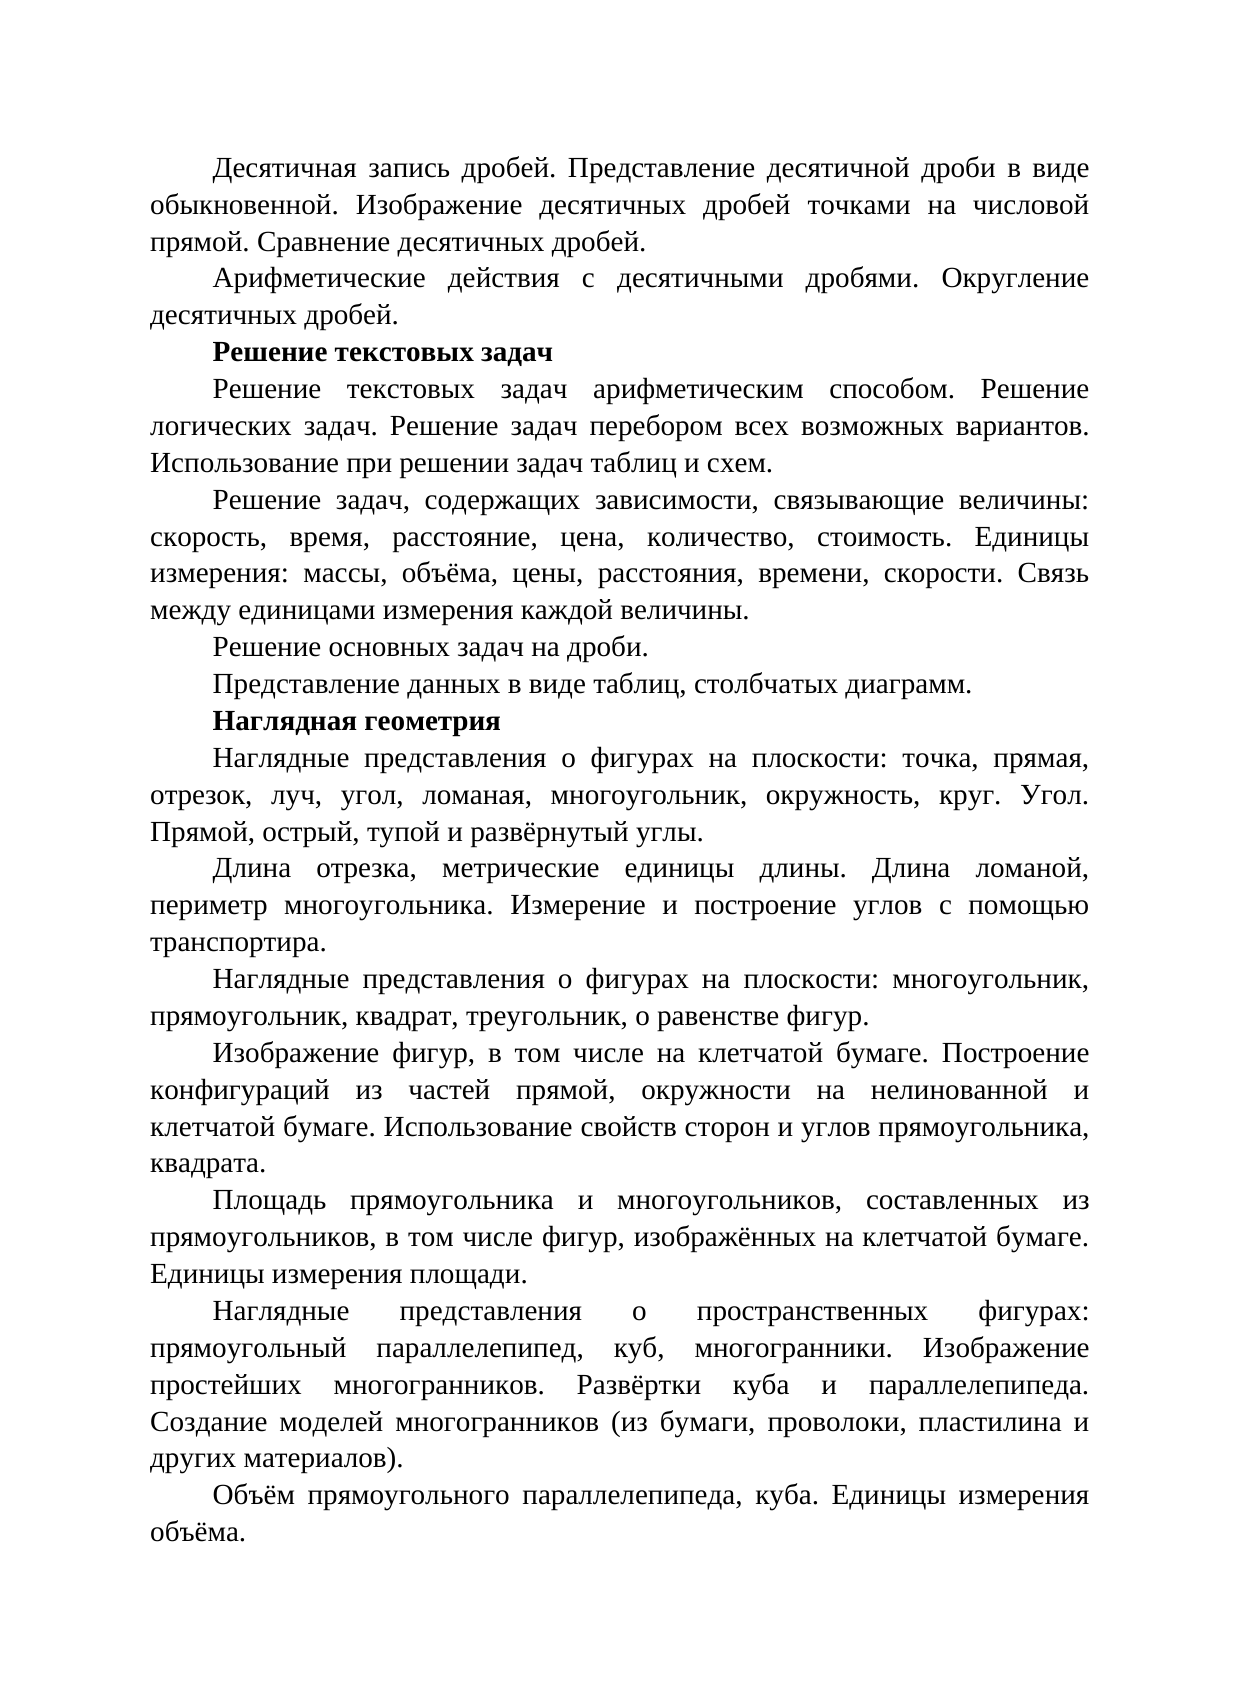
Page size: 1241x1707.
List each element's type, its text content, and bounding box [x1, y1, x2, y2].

text Арифметические действия с десятичными дробями. Округление десятичных дробей. [150, 261, 1090, 331]
text Представление данных в виде таблиц, столбчатых диаграмм. [150, 666, 1090, 700]
text Наглядные представления о фигурах на плоскости: многоугольник, прямоугольник, квадрат, треугольник, о равенстве фигур. [150, 961, 1090, 1032]
text Решение текстовых задач [150, 334, 1090, 368]
text Решение задач, содержащих зависимости, связывающие величины: скорость, время, расстояние, цена, количество, стоимость. Единицы измерения: массы, объёма, цены, расстояния, времени, скорости. Связь между единицами измерения каждой величины. [150, 482, 1090, 626]
text Решение текстовых задач арифметическим способом. Решение логических задач. Решение задач перебором всех возможных вариантов. Использование при решении задач таблиц и схем. [150, 371, 1090, 478]
text Площадь прямоугольника и многоугольников, составленных из прямоугольников, в том числе фигур, изображённых на клетчатой бумаге. Единицы измерения площади. [150, 1182, 1090, 1290]
text Наглядные представления о пространственных фигурах: прямоугольный параллелепипед, куб, многогранники. Изображение простейших многогранников. Развёртки куба и параллелепипеда. Создание моделей многогранников (из бумаги, проволоки, пластилина и других материалов). [150, 1293, 1090, 1474]
text Наглядные представления о фигурах на плоскости: точка, прямая, отрезок, луч, угол, ломаная, многоугольник, окружность, круг. Угол. Прямой, острый, тупой и развёрнутый углы. [150, 740, 1090, 847]
text Наглядная геометрия [150, 703, 1090, 737]
text Изображение фигур, в том числе на клетчатой бумаге. Построение конфигураций из частей прямой, окружности на нелинованной и клетчатой бумаге. Использование свойств сторон и углов прямоугольника, квадрата. [150, 1035, 1090, 1179]
text Объём прямоугольного параллелепипеда, куба. Единицы измерения объёма. [150, 1477, 1090, 1548]
text Длина отрезка, метрические единицы длины. Длина ломаной, периметр многоугольника. Измерение и построение углов с помощью транспортира. [150, 851, 1090, 958]
text Десятичная запись дробей. Представление десятичной дроби в виде обыкновенной. Изображение десятичных дробей точками на числовой прямой. Сравнение десятичных дробей. [150, 150, 1090, 257]
text Решение основных задач на дроби. [150, 629, 1090, 663]
